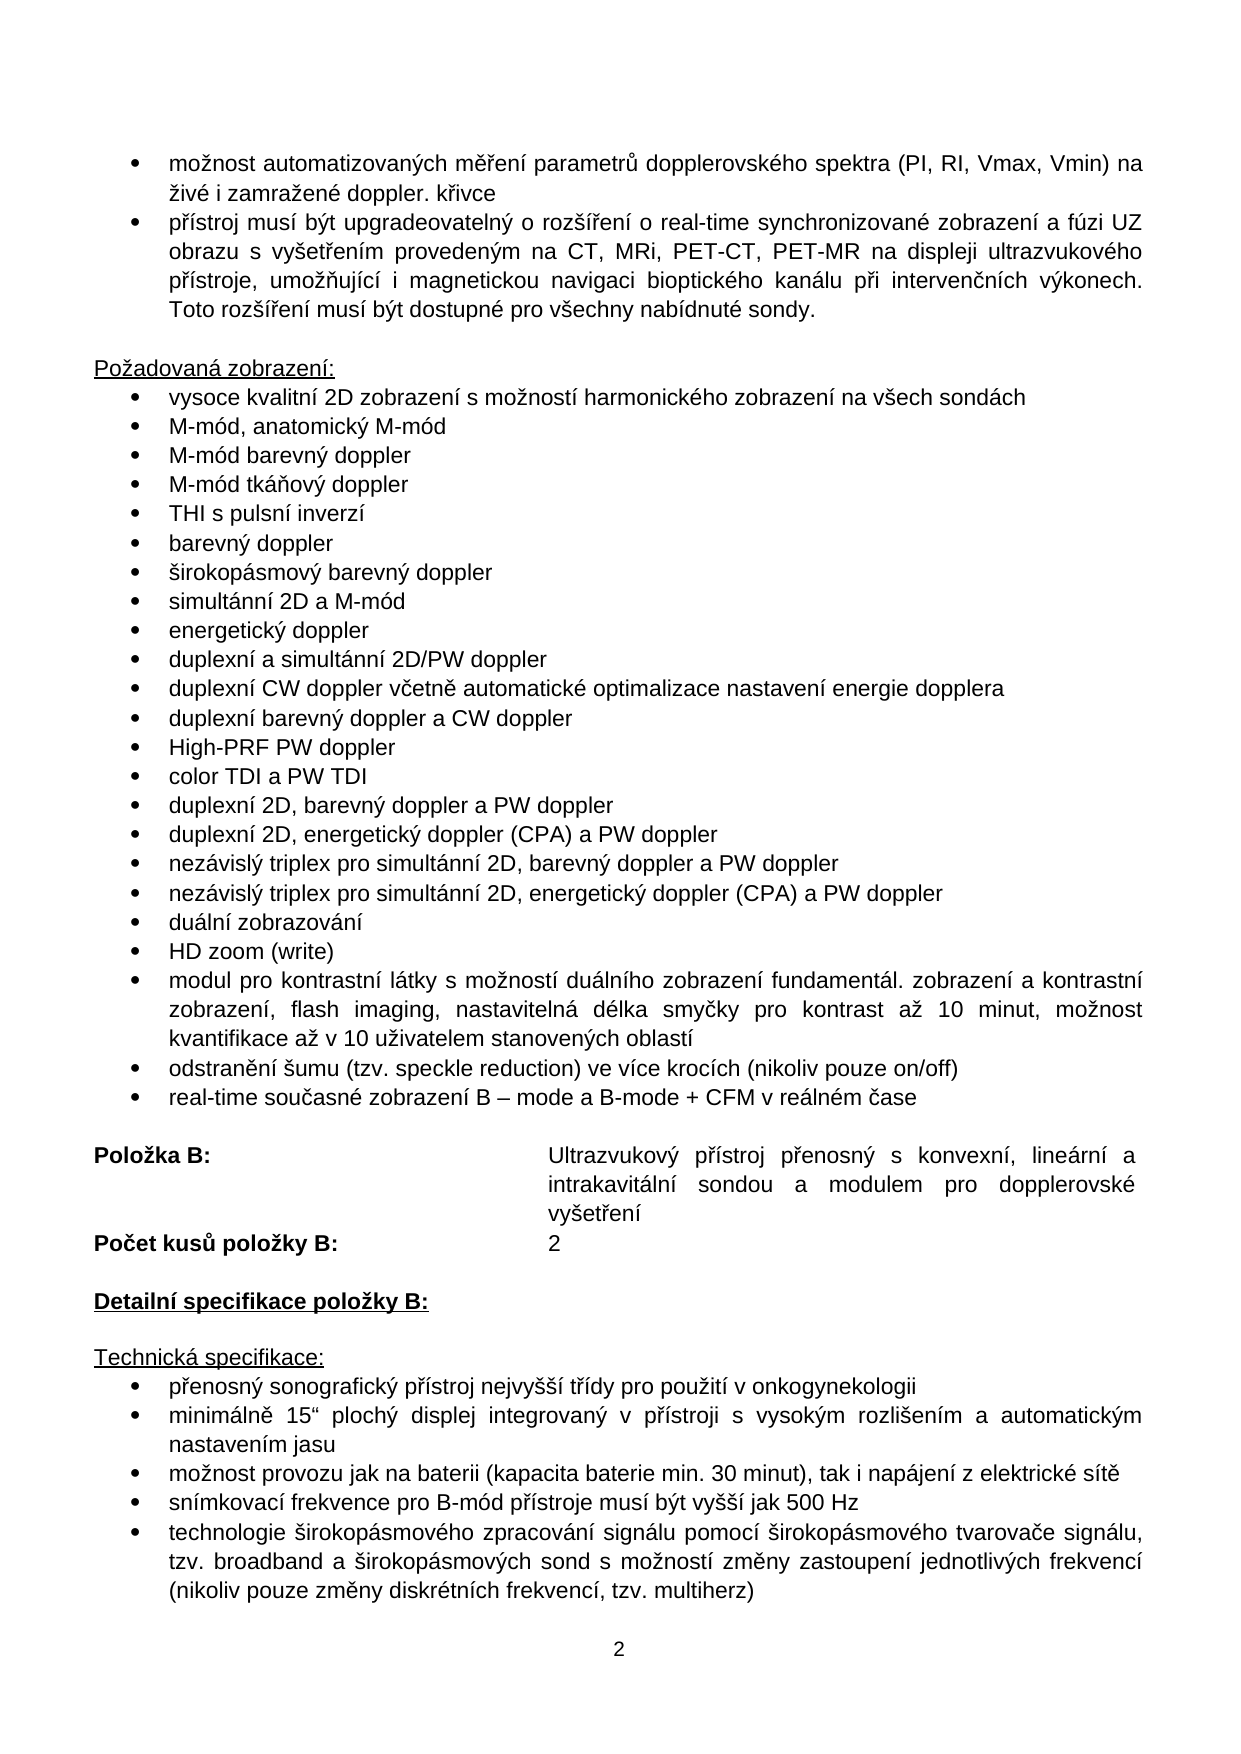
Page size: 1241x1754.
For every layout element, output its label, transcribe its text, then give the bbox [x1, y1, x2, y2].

list odstranění šumu (tzv. speckle reduction) ve více krocích (nikoliv pouze on/off) [131, 1052, 1144, 1081]
list přístroj musí být upgradeovatelný o rozšíření o real-time synchronizované zobrazení a fúzi UZ obrazu s vyšetřením provedeným na CT, MRi, PET-CT, PET-MR na displeji ultrazvukového přístroje, umožňující i magnetickou navigaci bioptického kanálu při intervenčních výkonech. Toto rozšíření musí být dostupné pro všechny nabídnuté sondy. [131, 206, 1144, 323]
list možnost provozu jak na baterii (kapacita baterie min. 30 minut), tak i napájení z elektrické sítě [131, 1457, 1144, 1486]
table_cell Počet kusů položky B: [83, 1227, 537, 1256]
list real-time současné zobrazení B – mode a B-mode + CFM v reálném čase [131, 1081, 1144, 1110]
list možnost automatizovaných měření parametrů dopplerovského spektra (PI, RI, Vmax, Vmin) na živé i zamražené doppler. křivce [131, 148, 1144, 206]
list duální zobrazování [131, 906, 1144, 935]
table_cell 2 [537, 1227, 1147, 1256]
list M-mód barevný doppler [131, 439, 1144, 468]
list duplexní a simultánní 2D/PW doppler [131, 643, 1144, 673]
list přenosný sonografický přístroj nejvyšší třídy pro použití v onkogynekologii [131, 1370, 1144, 1399]
text Požadovaná zobrazení: [94, 352, 1144, 381]
list nezávislý triplex pro simultánní 2D, barevný doppler a PW doppler [131, 848, 1144, 877]
list modul pro kontrastní látky s možností duálního zobrazení fundamentál. zobrazení a kontrastní zobrazení, flash imaging, nastavitelná délka smyčky pro kontrast až 10 minut, možnost kvantifikace až v 10 uživatelem stanovených oblastí [131, 964, 1144, 1052]
list technologie širokopásmového zpracování signálu pomocí širokopásmového tvarovače signálu, tzv. broadband a širokopásmových sond s možností změny zastoupení jednotlivých frekvencí (nikoliv pouze změny diskrétních frekvencí, tzv. multiherz) [131, 1516, 1144, 1603]
list duplexní CW doppler včetně automatické optimalizace nastavení energie dopplera [131, 673, 1144, 702]
text Detailní specifikace položky B: [94, 1285, 1144, 1314]
list duplexní 2D, energetický doppler (CPA) a PW doppler [131, 818, 1144, 848]
list vysoce kvalitní 2D zobrazení s možností harmonického zobrazení na všech sondách [131, 381, 1144, 410]
list duplexní 2D, barevný doppler a PW doppler [131, 789, 1144, 818]
list THI s pulsní inverzí [131, 498, 1144, 527]
table_header Ultrazvukový přístroj přenosný s konvexní, lineární a intrakavitální sondou a modulem pro dopplerovské vyšetření [537, 1139, 1147, 1227]
list duplexní barevný doppler a CW doppler [131, 702, 1144, 731]
list snímkovací frekvence pro B-mód přístroje musí být vyšší jak 500 Hz [131, 1486, 1144, 1516]
list M-mód, anatomický M-mód [131, 410, 1144, 439]
list color TDI a PW TDI [131, 760, 1144, 789]
list HD zoom (write) [131, 935, 1144, 964]
list nezávislý triplex pro simultánní 2D, energetický doppler (CPA) a PW doppler [131, 877, 1144, 906]
list simultánní 2D a M-mód [131, 585, 1144, 614]
text Technická specifikace: [94, 1341, 1144, 1370]
list High-PRF PW doppler [131, 731, 1144, 760]
list M-mód tkáňový doppler [131, 468, 1144, 498]
list energetický doppler [131, 614, 1144, 643]
list minimálně 15“ plochý displej integrovaný v přístroji s vysokým rozlišením a automatickým nastavením jasu [131, 1399, 1144, 1457]
list barevný doppler [131, 527, 1144, 556]
table_header Položka B: [83, 1139, 537, 1227]
list širokopásmový barevný doppler [131, 556, 1144, 585]
